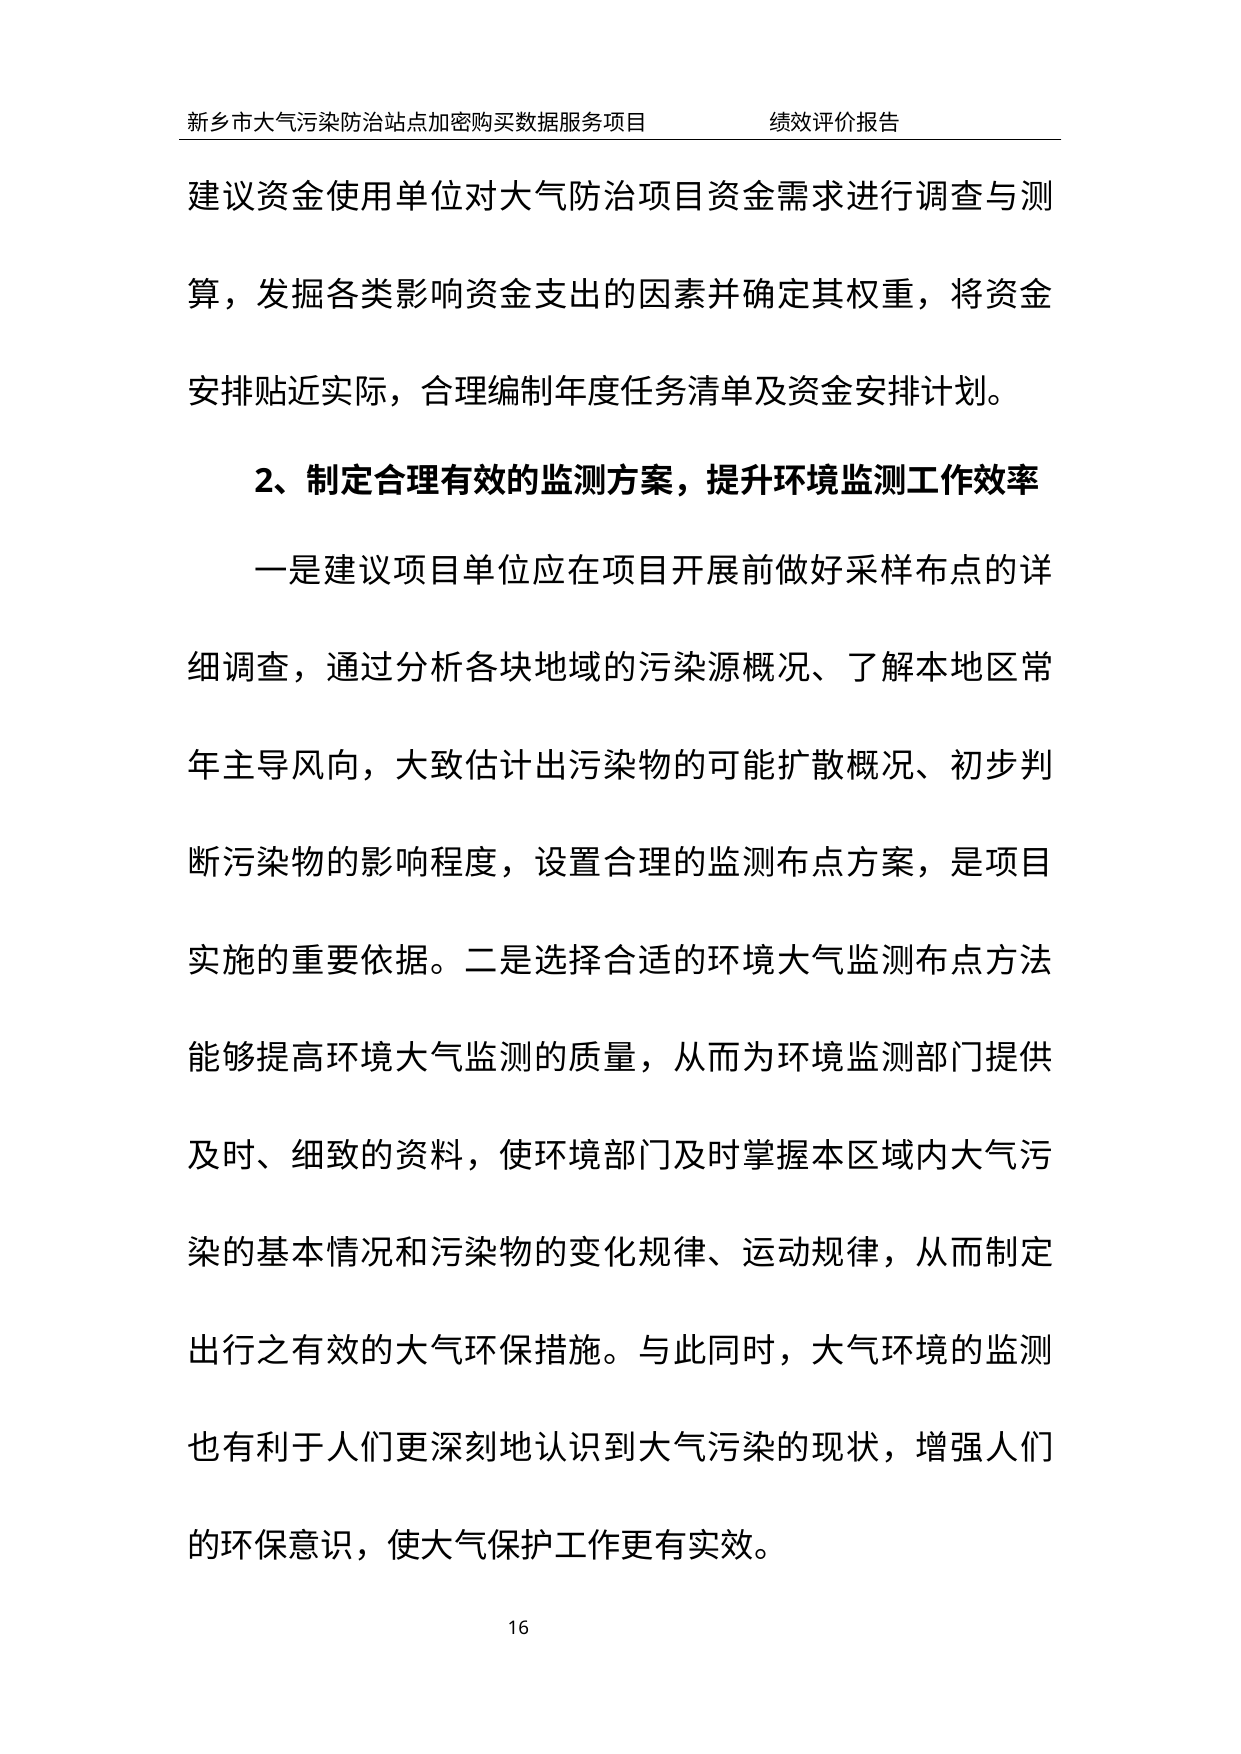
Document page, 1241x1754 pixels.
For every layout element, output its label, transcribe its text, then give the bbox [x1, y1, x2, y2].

text 一是建议项目单位应在项目开展前做好采样布点的详细调查，通过分析各块地域的污染源概况、了解本地区常年主导风向，大致估计出污染物的可能扩散概况、初步判断污染物的影响程度，设置合理的监测布点方案，是项目实施的重要依据。二是选择合适的环境大气监测布点方法能够提高环境大气监测的质量，从而为环境监测部门提供及时、细致的资料，使环境部门及时掌握本区域内大气污染的基本情况和污染物的变化规律、运动规律，从而制定出行之有效的大气环保措施。与此同时，大气环境的监测也有利于人们更深刻地认识到大气污染的现状，增强人们的环保意识，使大气保护工作更有实效。 [187, 535, 1053, 1575]
text 2、制定合理有效的监测方案，提升环境监测工作效率 [187, 446, 1053, 511]
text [187, 162, 1053, 422]
